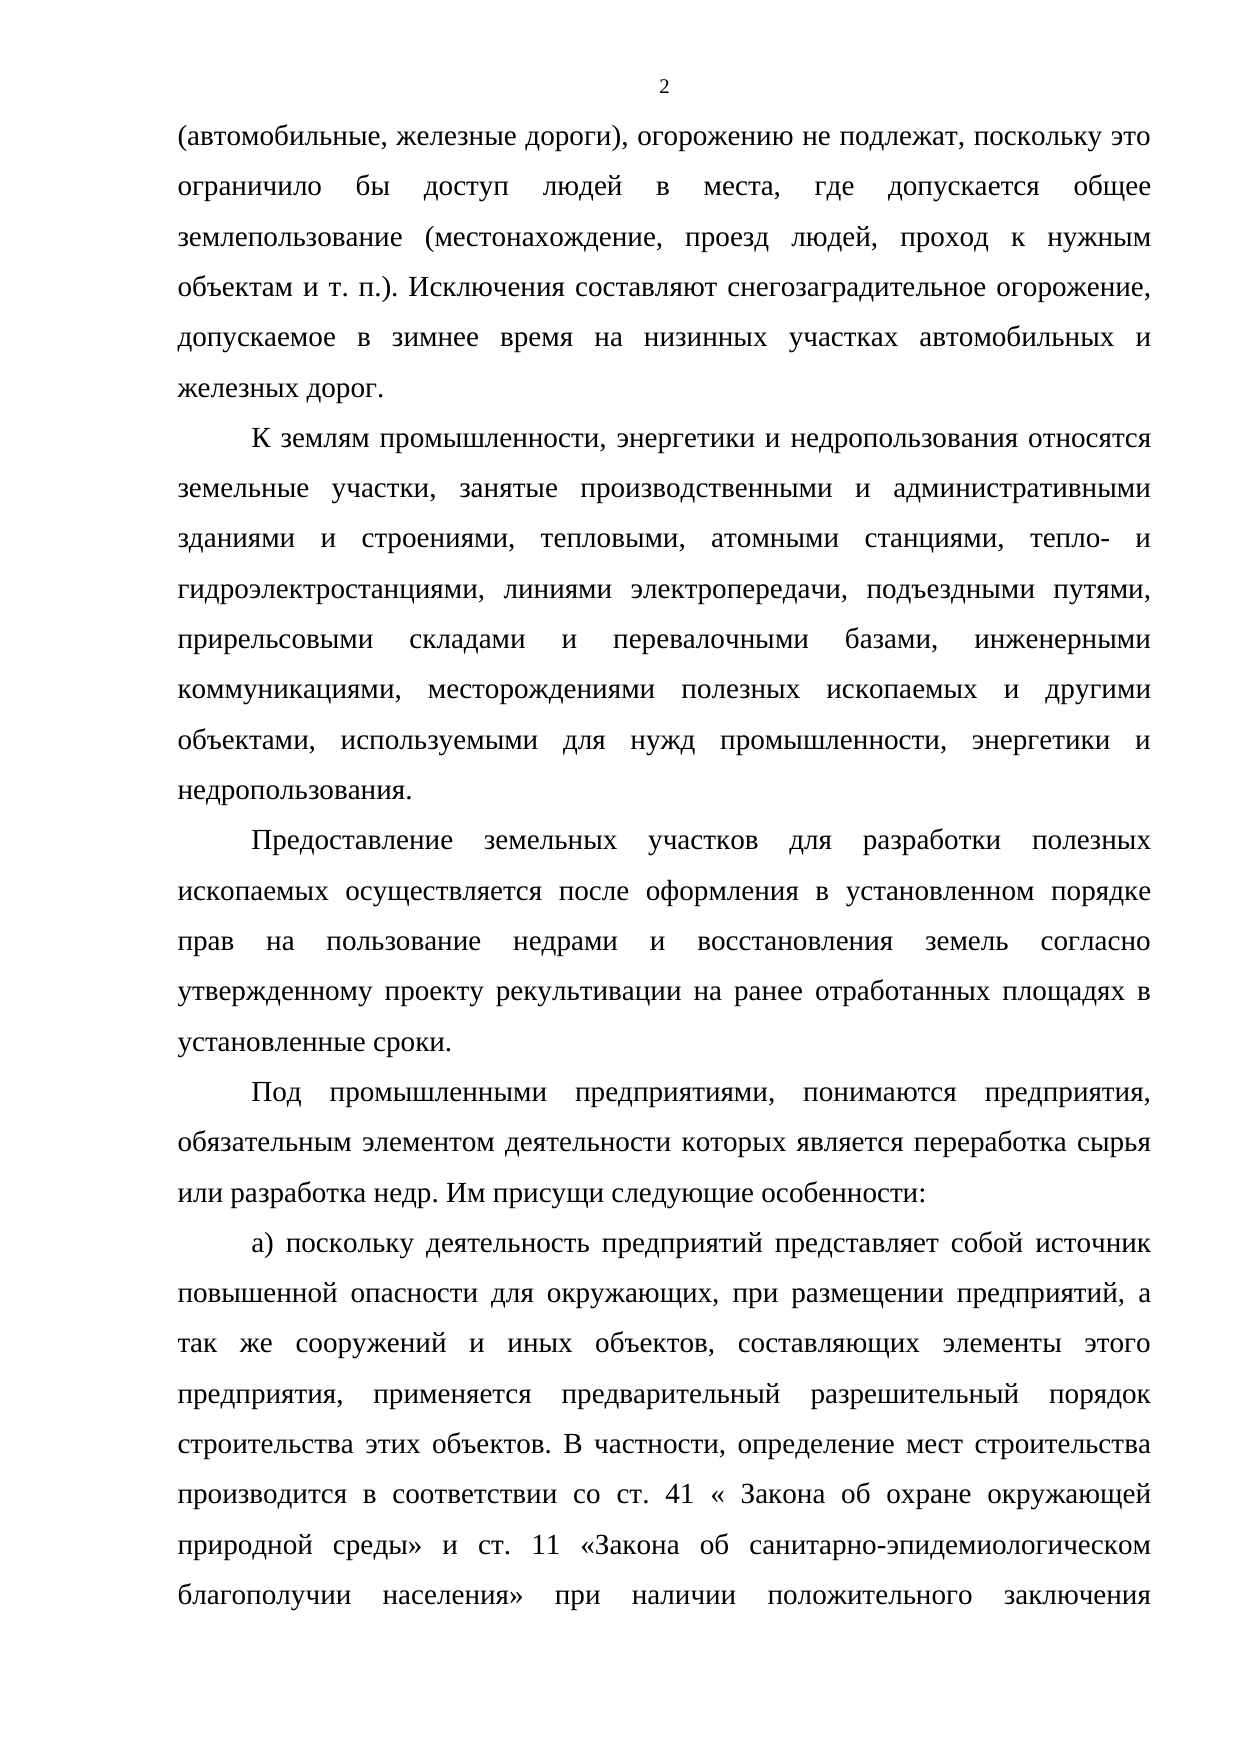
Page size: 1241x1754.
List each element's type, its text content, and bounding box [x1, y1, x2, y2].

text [177, 1225, 1152, 1611]
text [177, 118, 1152, 403]
text Под промышленными предприятиями, понимаются предприятия, обязательным элементом деятельности которых является переработка сырья или разработка недр. Им присущи следующие особенности: [177, 1074, 1152, 1208]
text К землям промышленности, энергетики и недропользования относятся земельные участки, занятые производственными и административными зданиями и строениями, тепловыми, атомными станциями, тепло- и гидроэлектростанциями, линиями электропередачи, подъездными путями, прирельсовыми складами и перевалочными базами, инженерными коммуникациями, месторождениями полезных ископаемых и другими объектами, используемыми для нужд промышленности, энергетики и недропользования. [177, 420, 1152, 806]
text Предоставление земельных участков для разработки полезных ископаемых осуществляется после оформления в установленном порядке прав на пользование недрами и восстановления земель согласно утвержденному проекту рекультивации на ранее отработанных площадях в установленные сроки. [177, 822, 1152, 1057]
